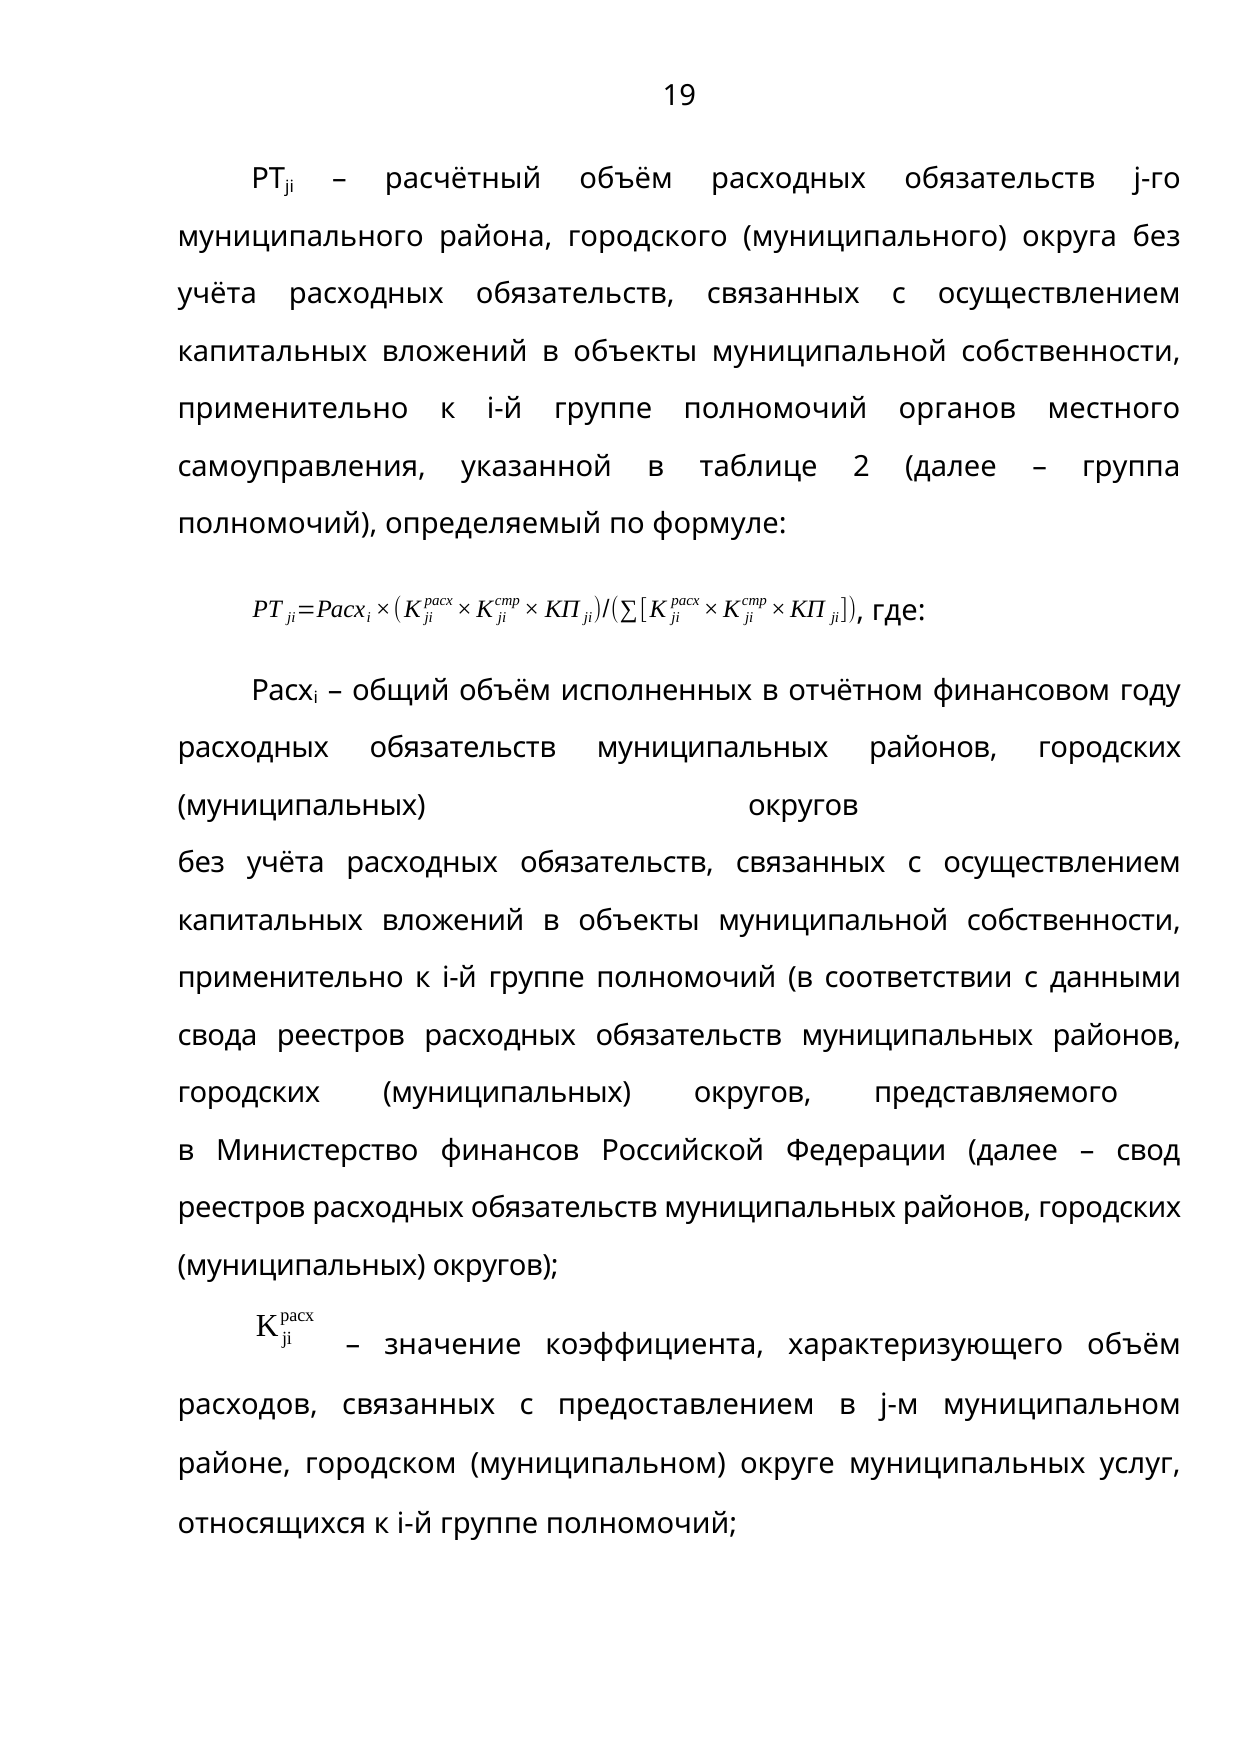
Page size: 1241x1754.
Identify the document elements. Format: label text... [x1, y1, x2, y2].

text , где: [177, 589, 1181, 629]
text РТji – расчётный объём расходных обязательств j-го муниципального района, городского (муниципального) округа без учёта расходных обязательств, связанных с осуществлением капитальных вложений в объекты муниципальной собственности, применительно к i-й группе полномочий органов местного самоуправления, указанной в таблице 2 (далее – группа полномочий), определяемый по формуле: [177, 158, 1181, 542]
text Расхi – общий объём исполненных в отчётном финансовом году расходных обязательств муниципальных районов, городских (муниципальных) округов без учёта расходных обязательств, связанных с осуществлением капитальных вложений в объекты муниципальной собственности, применительно к i-й группе полномочий (в соответствии с данными свода реестров расходных обязательств муниципальных районов, городских (муниципальных) округов, представляемого в Министерство финансов Российской Федерации (далее – свод реестров расходных обязательств муниципальных районов, городских (муниципальных) округов); [177, 669, 1181, 1283]
text – значение коэффициента, характеризующего объём расходов, связанных с предоставлением в j-м муниципальном районе, городском (муниципальном) округе муниципальных услуг, относящихся к i-й группе полномочий; [177, 1301, 1181, 1542]
